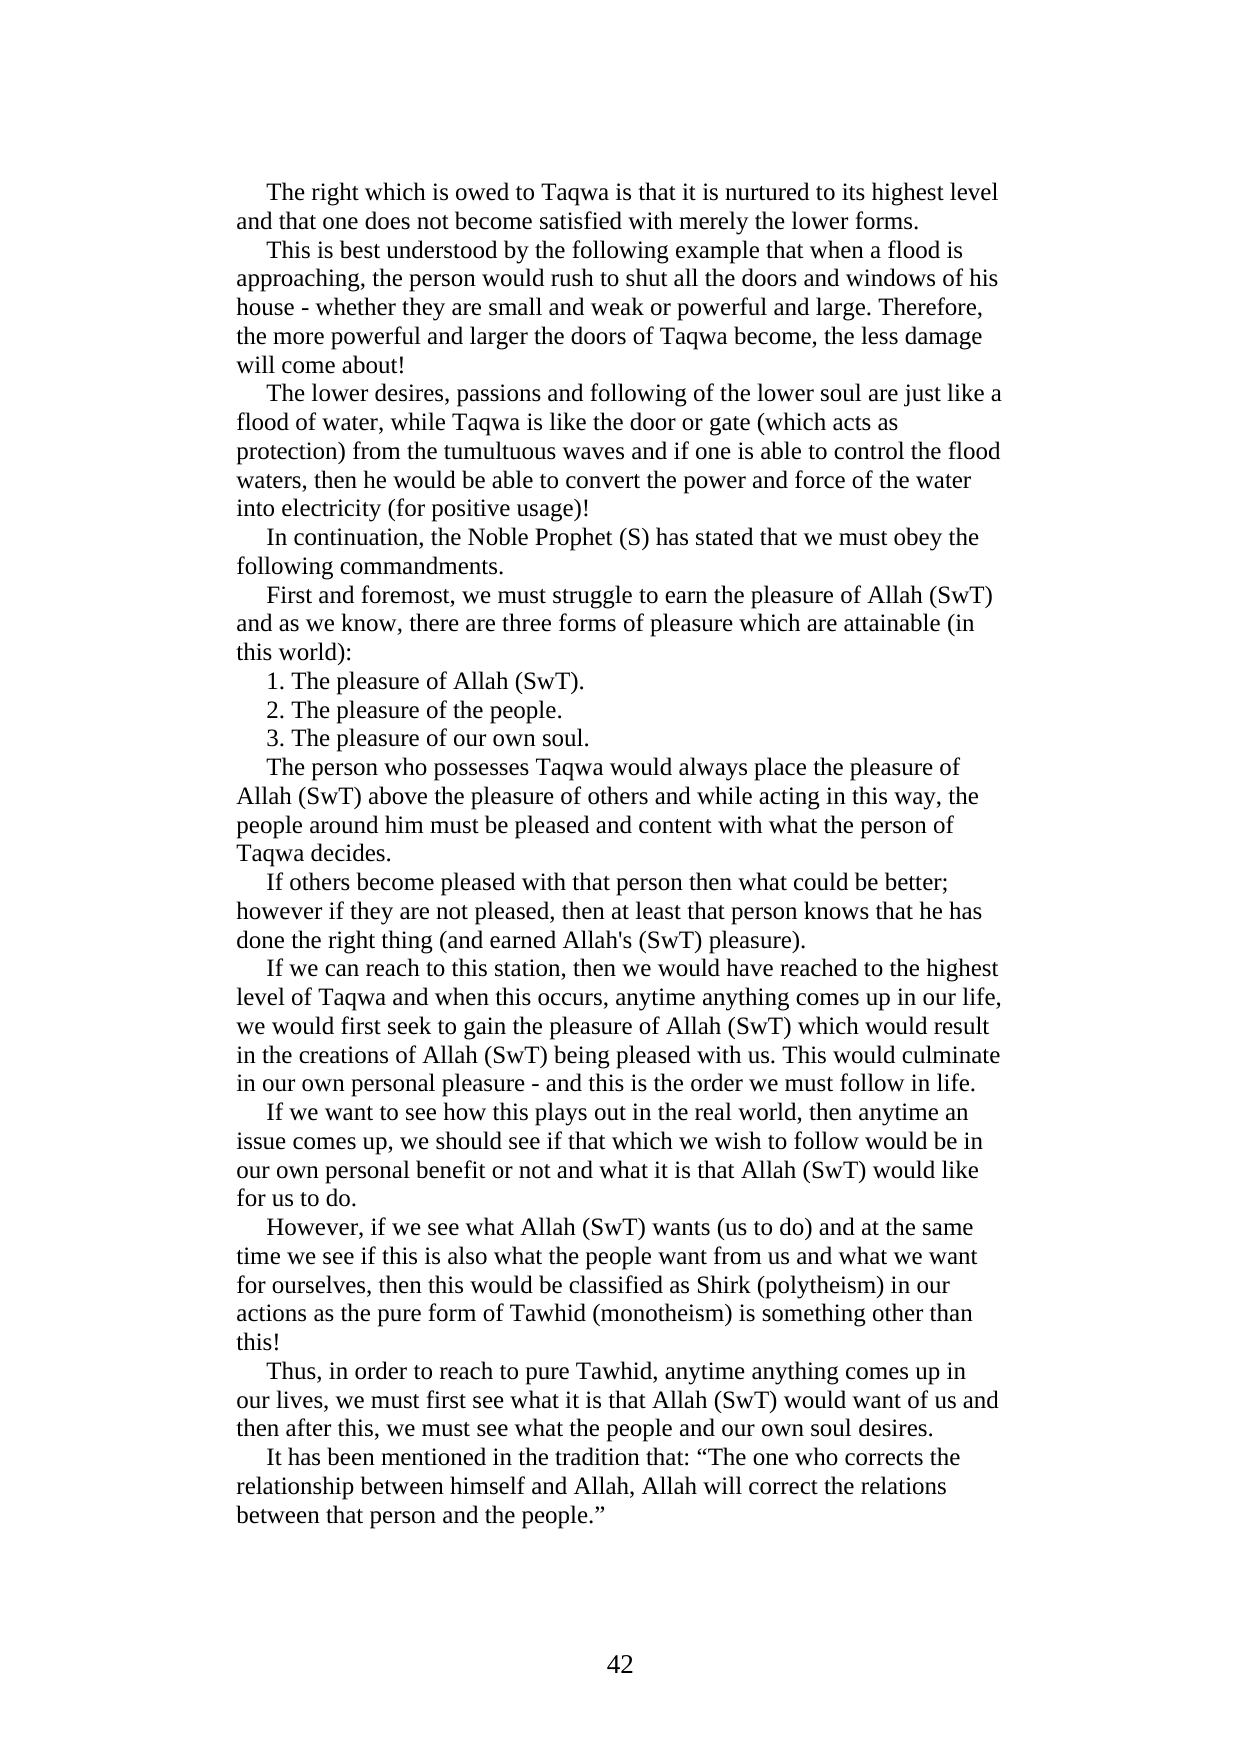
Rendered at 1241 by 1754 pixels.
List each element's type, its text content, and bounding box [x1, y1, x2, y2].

text The right which is owed to Taqwa is that it is nurtured to its highest level and that one does not become satisfied with merely the lower forms. [236, 177, 1004, 235]
text If we want to see how this plays out in the real world, then anytime an issue comes up, we should see if that which we wish to follow would be in our own personal benefit or not and what it is that Allah (SwT) would like for us to do. [236, 1097, 1004, 1212]
text 2. The pleasure of the people. [236, 695, 1004, 723]
text Thus, in order to reach to pure Tawhid, anytime anything comes up in our lives, we must first see what it is that Allah (SwT) would want of us and then after this, we must see what the people and our own soul desires. [236, 1356, 1004, 1442]
text This is best understood by the following example that when a flood is approaching, the person would rush to shut all the doors and windows of his house - whether they are small and weak or powerful and large. Therefore, the more powerful and larger the doors of Taqwa become, the less damage will come about! [236, 235, 1004, 378]
text 3. The pleasure of our own soul. [236, 723, 1004, 752]
text In continuation, the Noble Prophet (S) has stated that we must obey the following commandments. [236, 522, 1004, 580]
text If others become pleased with that person then what could be better; however if they are not pleased, then at least that person knows that he has done the right thing (and earned Allah's (SwT) pleasure). [236, 867, 1004, 953]
text It has been mentioned in the tradition that: “The one who corrects the relationship between himself and Allah, Allah will correct the relations between that person and the people.” [236, 1442, 1004, 1528]
text However, if we see what Allah (SwT) wants (us to do) and at the same time we see if this is also what the people want from us and what we want for ourselves, then this would be classified as Shirk (polytheism) in our actions as the pure form of Tawhid (monotheism) is something other than this! [236, 1212, 1004, 1356]
text The lower desires, passions and following of the lower soul are just like a flood of water, while Taqwa is like the door or gate (which acts as protection) from the tumultuous waves and if one is able to control the flood waters, then he would be able to convert the power and force of the water into electricity (for positive usage)! [236, 378, 1004, 522]
text If we can reach to this station, then we would have reached to the highest level of Taqwa and when this occurs, anytime anything comes up in our life, we would first seek to gain the pleasure of Allah (SwT) which would result in the creations of Allah (SwT) being pleased with us. This would culminate in our own personal pleasure - and this is the order we must follow in life. [236, 953, 1004, 1097]
text First and foremost, we must struggle to earn the pleasure of Allah (SwT) and as we know, there are three forms of pleasure which are attainable (in this world): [236, 580, 1004, 666]
text 1. The pleasure of Allah (SwT). [236, 666, 1004, 695]
text The person who possesses Taqwa would always place the pleasure of Allah (SwT) above the pleasure of others and while acting in this way, the people around him must be pleased and content with what the person of Taqwa decides. [236, 752, 1004, 867]
